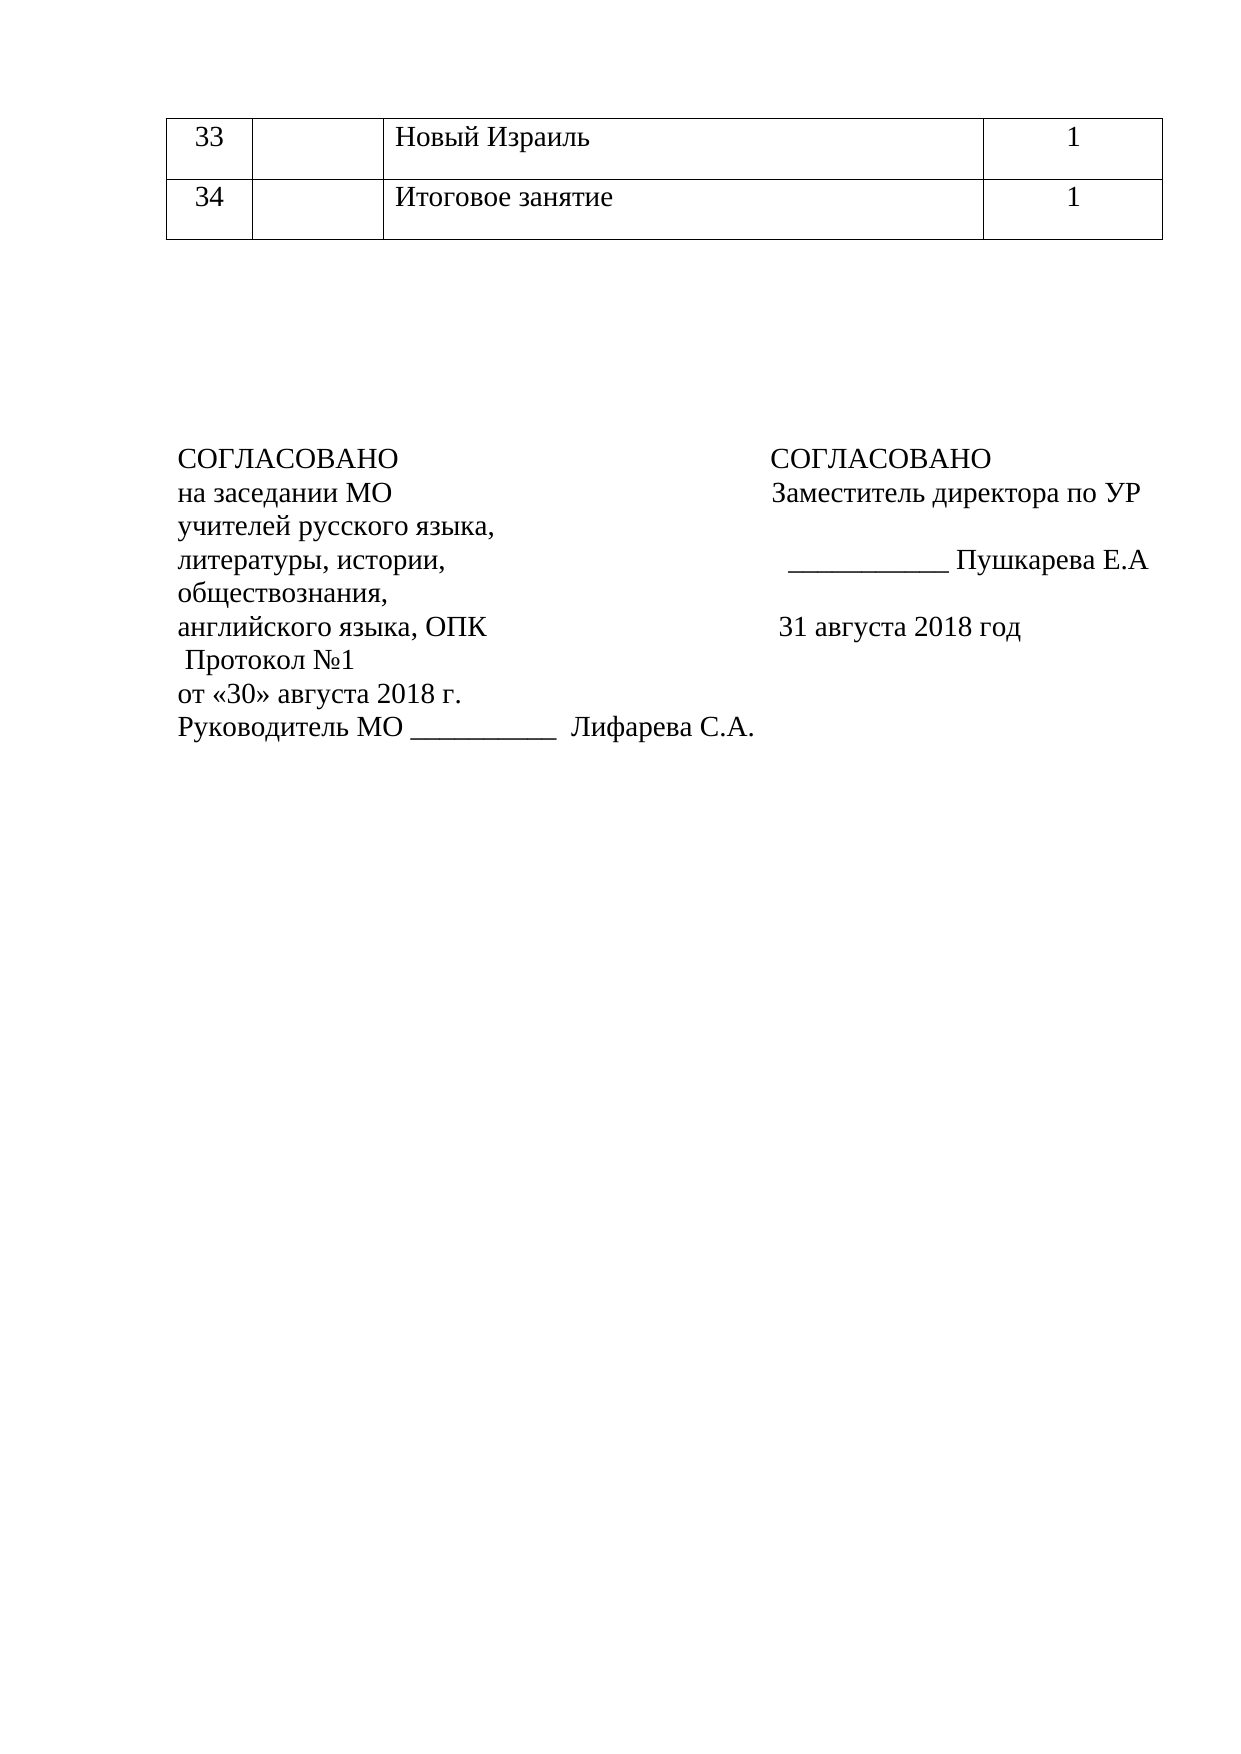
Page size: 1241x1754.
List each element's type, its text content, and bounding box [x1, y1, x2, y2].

table_cell Новый Израиль [384, 119, 983, 178]
text английского языка, ОПК 31 августа 2018 год [177, 609, 1152, 642]
text СОГЛАСОВАНО СОГЛАСОВАНО [177, 441, 1152, 475]
text литературы, истории, ___________ Пушкарева Е.А обществознания, [177, 542, 1152, 609]
table_cell 34 [167, 180, 252, 239]
text Протокол №1 [177, 642, 1152, 676]
text учителей русского языка, [177, 508, 1152, 542]
text Руководитель МО __________ Лифарева С.А. [177, 709, 1152, 743]
table_cell 1 [984, 180, 1162, 239]
table_cell 33 [167, 119, 252, 178]
table_cell [253, 119, 383, 178]
table_cell 1 [984, 119, 1162, 178]
text на заседании МО Заместитель директора по УР [177, 475, 1152, 508]
text от «30» августа 2018 г. [177, 676, 1152, 709]
table_cell [253, 180, 383, 239]
table_cell Итоговое занятие [384, 180, 983, 239]
